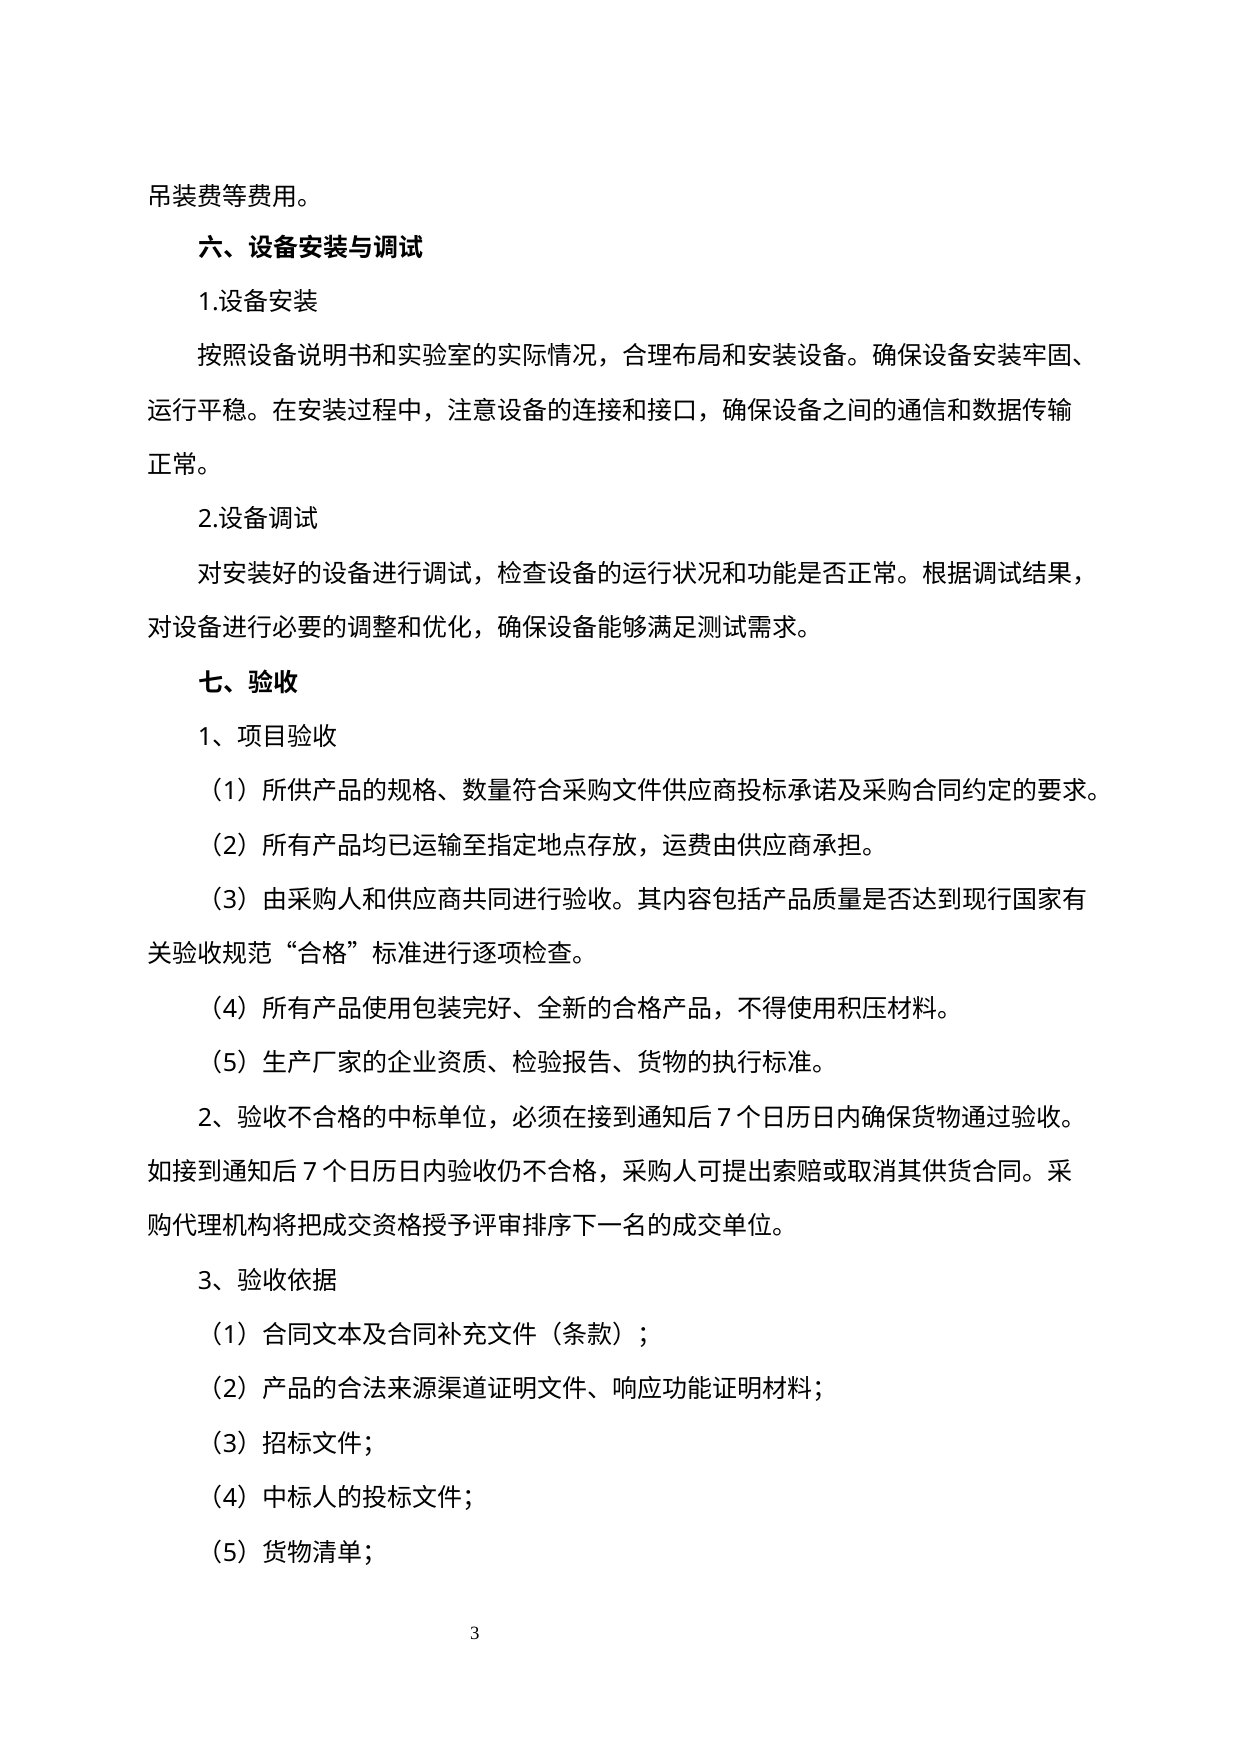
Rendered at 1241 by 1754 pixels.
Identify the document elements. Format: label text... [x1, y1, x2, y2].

text （2）所有产品均已运输至指定地点存放，运费由供应商承担。 [148, 825, 1093, 861]
text 1.设备安装 [148, 281, 1093, 318]
text 1、项目验收 [148, 716, 1093, 753]
text 对安装好的设备进行调试，检查设备的运行状况和功能是否正常。根据调试结果，对设备进行必要的调整和优化，确保设备能够满足测试需求。 [148, 553, 1093, 644]
text 2、验收不合格的中标单位，必须在接到通知后7个日历日内确保货物通过验收。如接到通知后7个日历日内验收仍不合格，采购人可提出索赔或取消其供货合同。采购代理机构将把成交资格授予评审排序下一名的成交单位。 [148, 1097, 1093, 1242]
text （1）所供产品的规格、数量符合采购文件供应商投标承诺及采购合同约定的要求。 [148, 771, 1093, 807]
text （3）由采购人和供应商共同进行验收。其内容包括产品质量是否达到现行国家有关验收规范“合格”标准进行逐项检查。 [148, 879, 1093, 970]
text （4）中标人的投标文件； [148, 1478, 1093, 1514]
text （4）所有产品使用包装完好、全新的合格产品，不得使用积压材料。 [148, 988, 1093, 1024]
text 六、设备安装与调试 [148, 227, 1093, 263]
text 七、验收 [148, 662, 1093, 698]
text （1）合同文本及合同补充文件（条款）； [148, 1314, 1093, 1351]
text （5）货物清单； [148, 1532, 1093, 1568]
text （2）产品的合法来源渠道证明文件、响应功能证明材料； [148, 1369, 1093, 1405]
text 3、验收依据 [148, 1260, 1093, 1296]
text （5）生产厂家的企业资质、检验报告、货物的执行标准。 [148, 1043, 1093, 1079]
text 2.设备调试 [148, 499, 1093, 535]
text （3）招标文件； [148, 1423, 1093, 1459]
text 按照设备说明书和实验室的实际情况，合理布局和安装设备。确保设备安装牢固、运行平稳。在安装过程中，注意设备的连接和接口，确保设备之间的通信和数据传输正常。 [148, 336, 1093, 481]
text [148, 162, 1093, 227]
